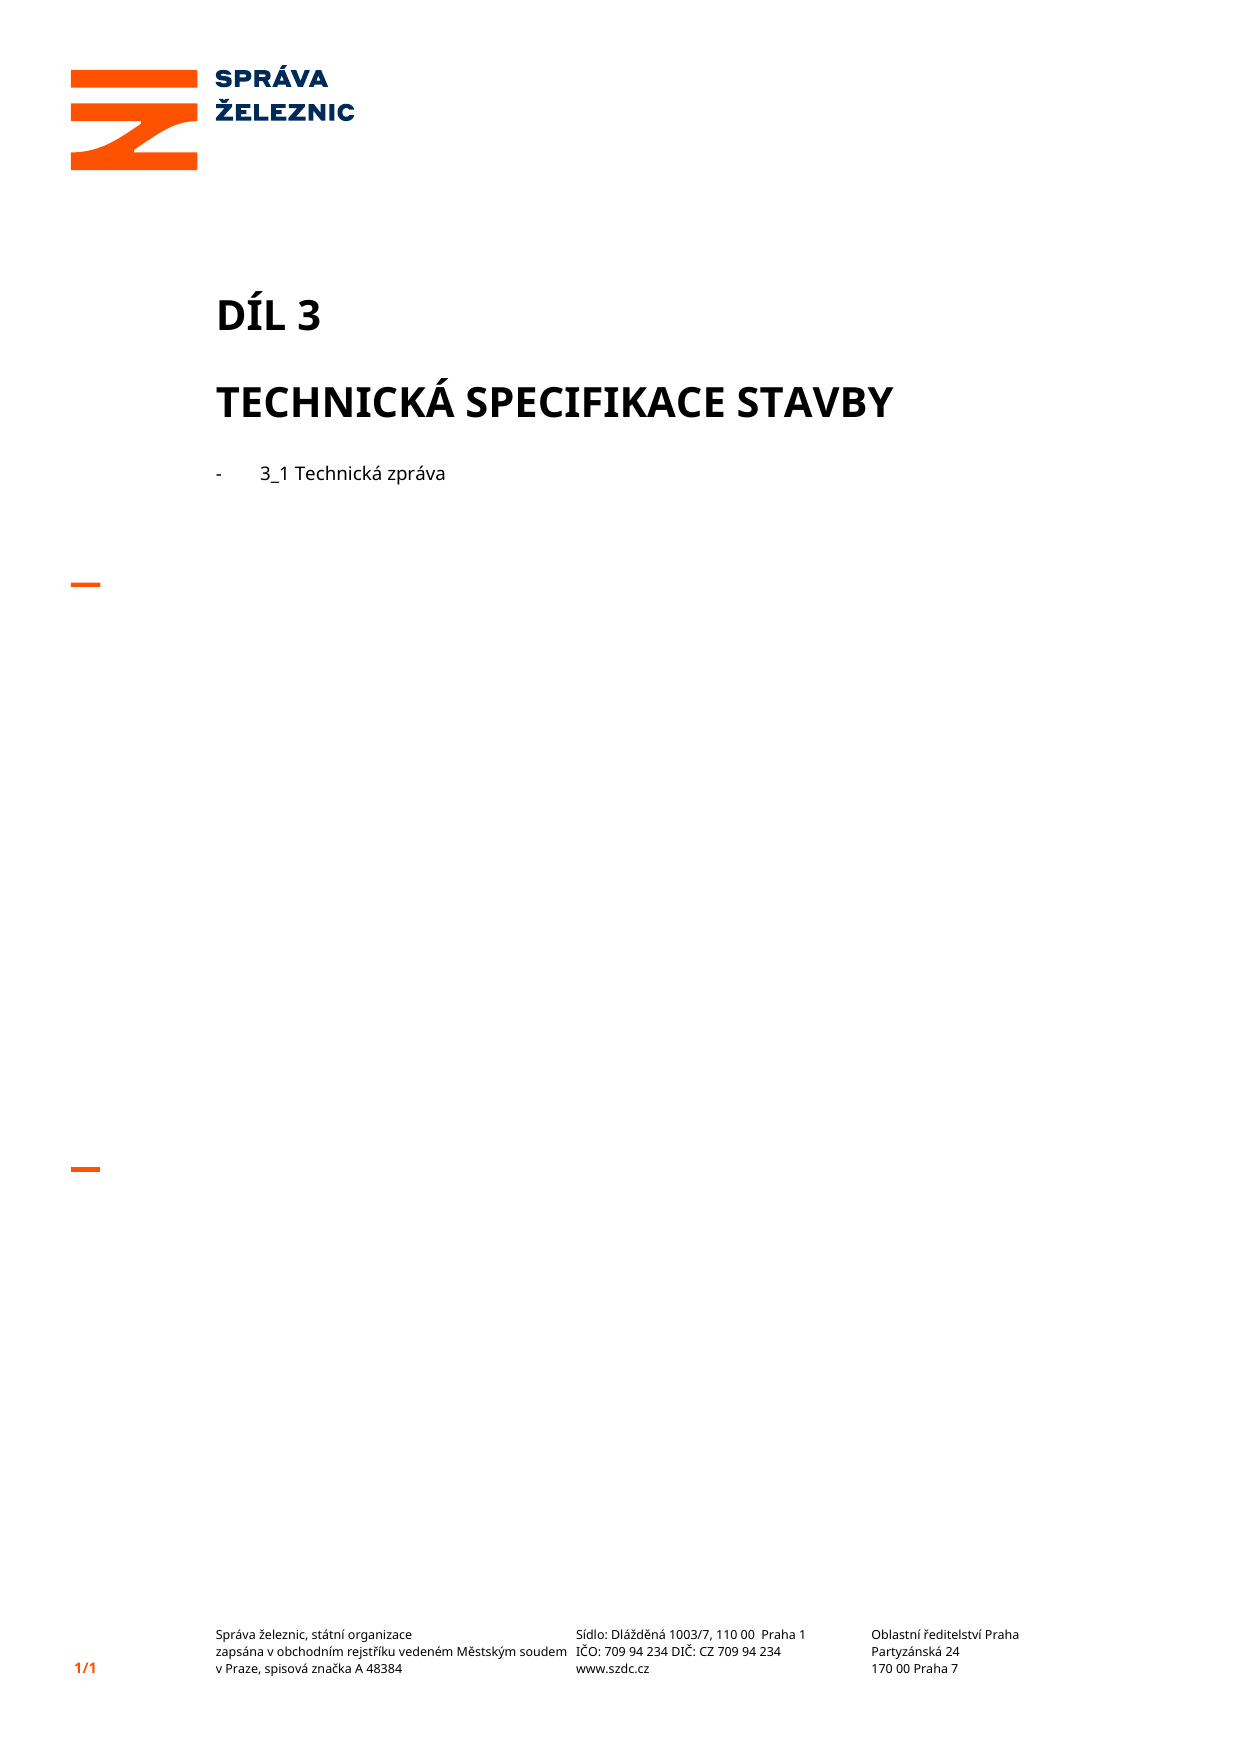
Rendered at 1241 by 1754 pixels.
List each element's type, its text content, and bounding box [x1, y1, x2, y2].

list 3_1 Technická zpráva [216, 461, 1122, 486]
text DÍL 3 [216, 286, 1122, 343]
text Technická specifikace stavby [216, 373, 1122, 430]
